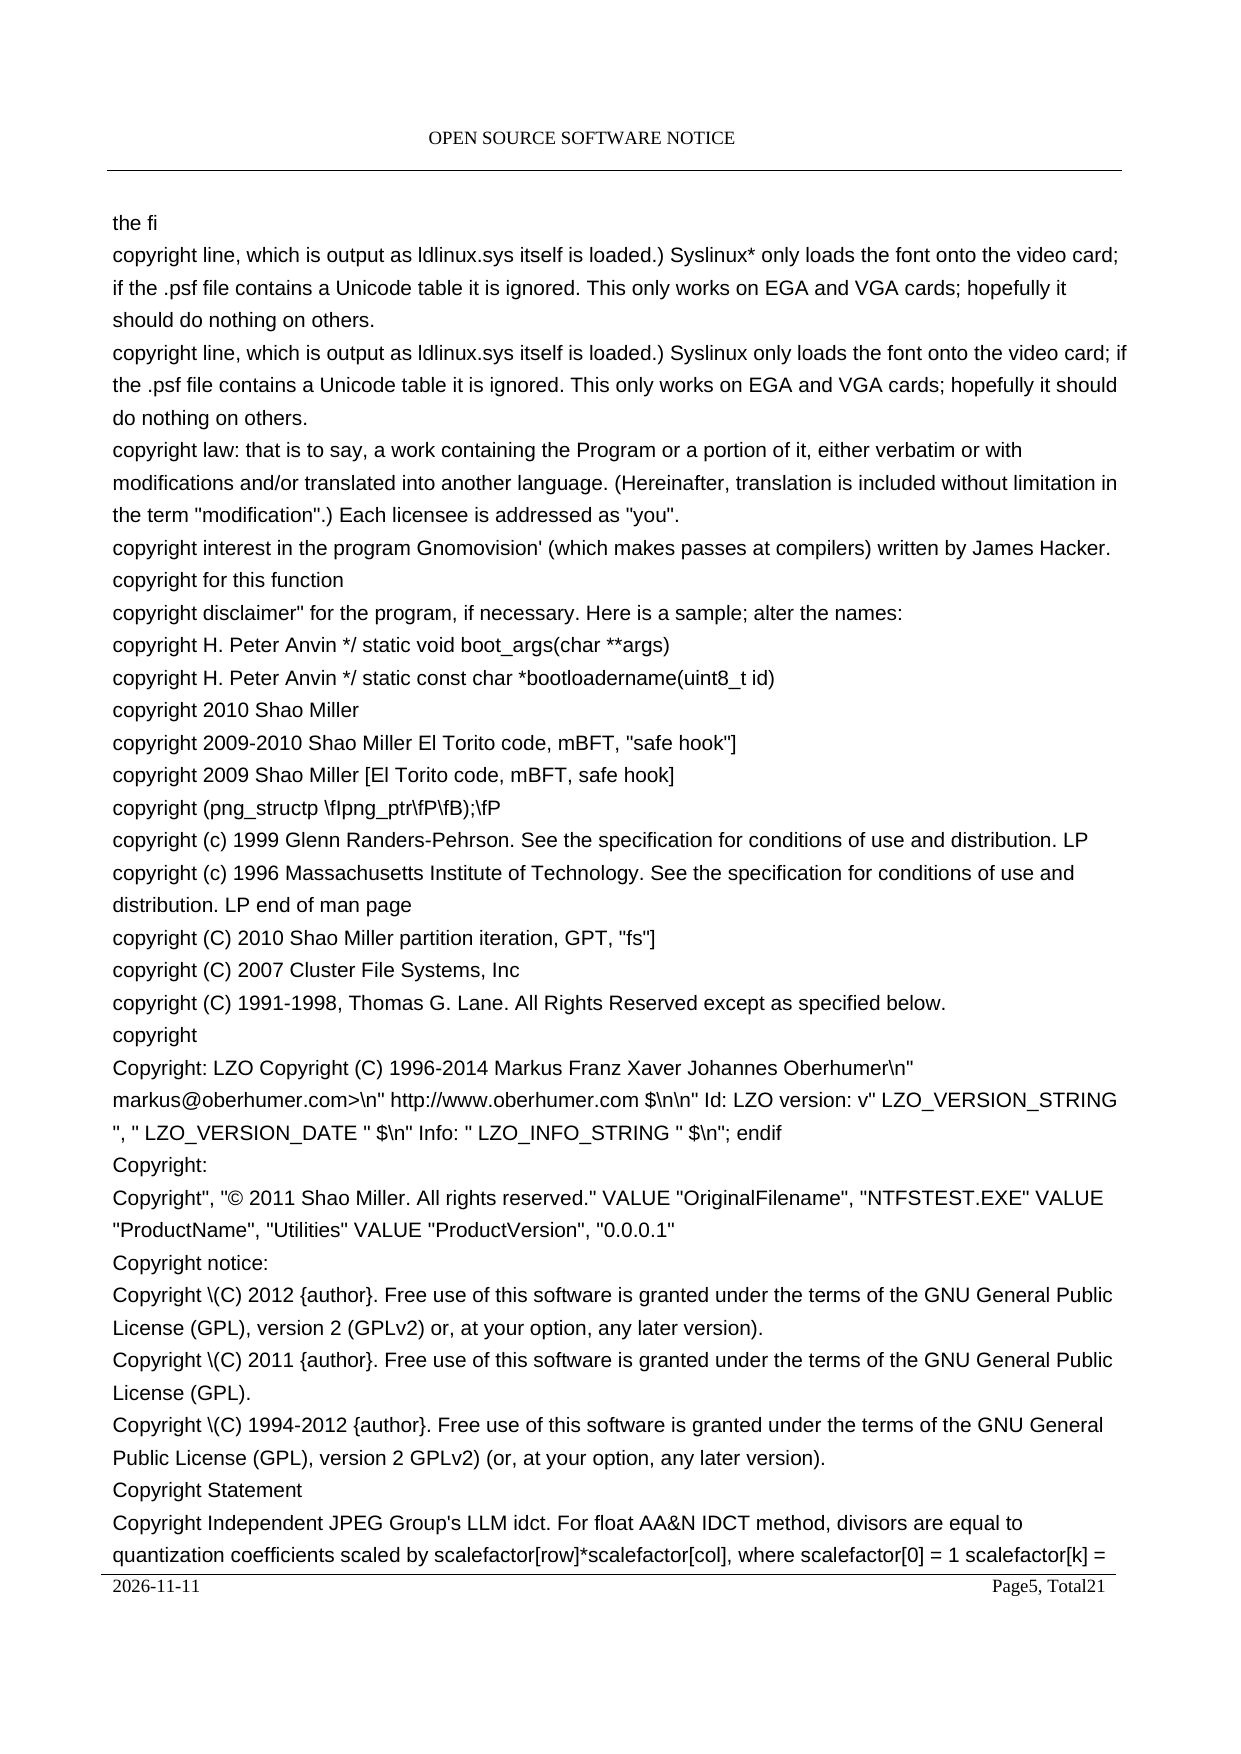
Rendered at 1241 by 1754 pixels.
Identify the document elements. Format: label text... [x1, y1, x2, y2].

text Copyright \(C) 2012 {author}. Free use of this software is granted under the terms of the GNU General Public License (GPL), version 2 (GPLv2) or, at your option, any later version). [112, 1279, 1128, 1344]
text copyright H. Peter Anvin */ static const char *bootloadername(uint8_t id) [112, 661, 1128, 694]
text Copyright: [112, 1149, 1128, 1181]
text Copyright \(C) 1994-2012 {author}. Free use of this software is granted under the terms of the GNU General Public License (GPL), version 2 GPLv2) (or, at your option, any later version). [112, 1409, 1128, 1474]
text copyright for this function [112, 564, 1128, 596]
text copyright (png_structp \fIpng_ptr\fP\fB);\fP [112, 791, 1128, 824]
text copyright 2009 Shao Miller [El Torito code, mBFT, safe hook] [112, 759, 1128, 791]
text copyright law: that is to say, a work containing the Program or a portion of it, either verbatim or with modifications and/or translated into another language. (Hereinafter, translation is included without limitation in the term "modification".) Each licensee is addressed as "you". [112, 434, 1128, 531]
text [112, 206, 1128, 239]
text copyright (c) 1999 Glenn Randers-Pehrson. See the specification for conditions of use and distribution. LP [112, 824, 1128, 856]
text copyright interest in the program Gnomovision' (which makes passes at compilers) written by James Hacker. [112, 531, 1128, 564]
text Copyright", "© 2011 Shao Miller. All rights reserved." VALUE "OriginalFilename", "NTFSTEST.EXE" VALUE "ProductName", "Utilities" VALUE "ProductVersion", "0.0.0.1" [112, 1181, 1128, 1246]
text copyright line, which is output as ldlinux.sys itself is loaded.) Syslinux only loads the font onto the video card; if the .psf file contains a Unicode table it is ignored. This only works on EGA and VGA cards; hopefully it should do nothing on others. [112, 336, 1128, 434]
text copyright [112, 1019, 1128, 1051]
text copyright (C) 2010 Shao Miller partition iteration, GPT, "fs"] [112, 921, 1128, 954]
text Copyright Statement [112, 1474, 1128, 1506]
text copyright (C) 1991-1998, Thomas G. Lane. All Rights Reserved except as specified below. [112, 986, 1128, 1019]
text copyright line, which is output as ldlinux.sys itself is loaded.) Syslinux* only loads the font onto the video card; if the .psf file contains a Unicode table it is ignored. This only works on EGA and VGA cards; hopefully it should do nothing on others. [112, 239, 1128, 336]
text copyright 2010 Shao Miller [112, 694, 1128, 726]
text copyright (c) 1996 Massachusetts Institute of Technology. See the specification for conditions of use and distribution. LP end of man page [112, 856, 1128, 921]
text Copyright: LZO Copyright (C) 1996-2014 Markus Franz Xaver Johannes Oberhumer\n" markus@oberhumer.com>\n" http://www.oberhumer.com $\n\n" Id: LZO version: v" LZO_VERSION_STRING ", " LZO_VERSION_DATE " $\n" Info: " LZO_INFO_STRING " $\n"; endif [112, 1051, 1128, 1149]
text copyright 2009-2010 Shao Miller El Torito code, mBFT, "safe hook"] [112, 726, 1128, 759]
text copyright H. Peter Anvin */ static void boot_args(char **args) [112, 629, 1128, 661]
text Copyright notice: [112, 1246, 1128, 1279]
text Copyright \(C) 2011 {author}. Free use of this software is granted under the terms of the GNU General Public License (GPL). [112, 1344, 1128, 1409]
text copyright disclaimer" for the program, if necessary. Here is a sample; alter the names: [112, 596, 1128, 629]
text copyright (C) 2007 Cluster File Systems, Inc [112, 954, 1128, 986]
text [112, 1506, 1128, 1571]
